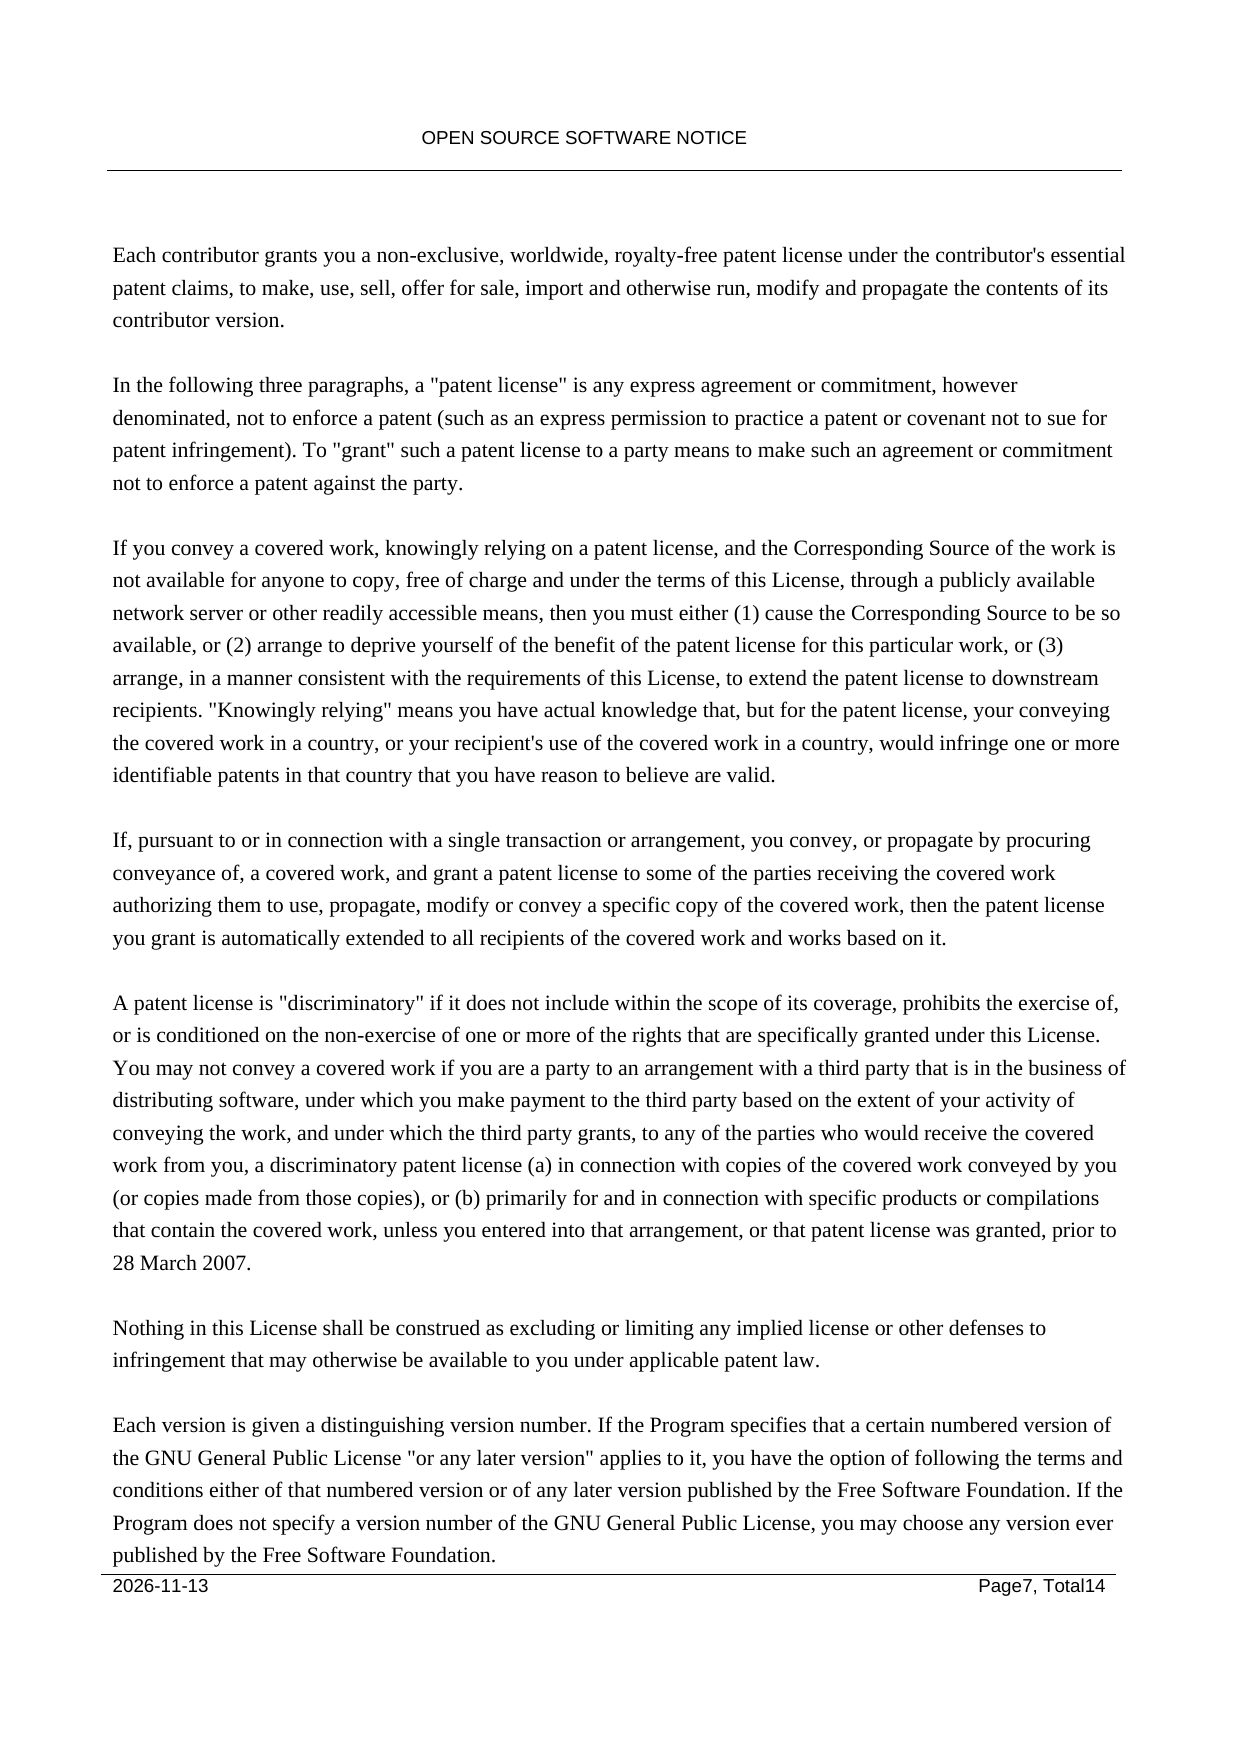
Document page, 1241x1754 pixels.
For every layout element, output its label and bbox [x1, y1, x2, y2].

text [112, 206, 1128, 1571]
